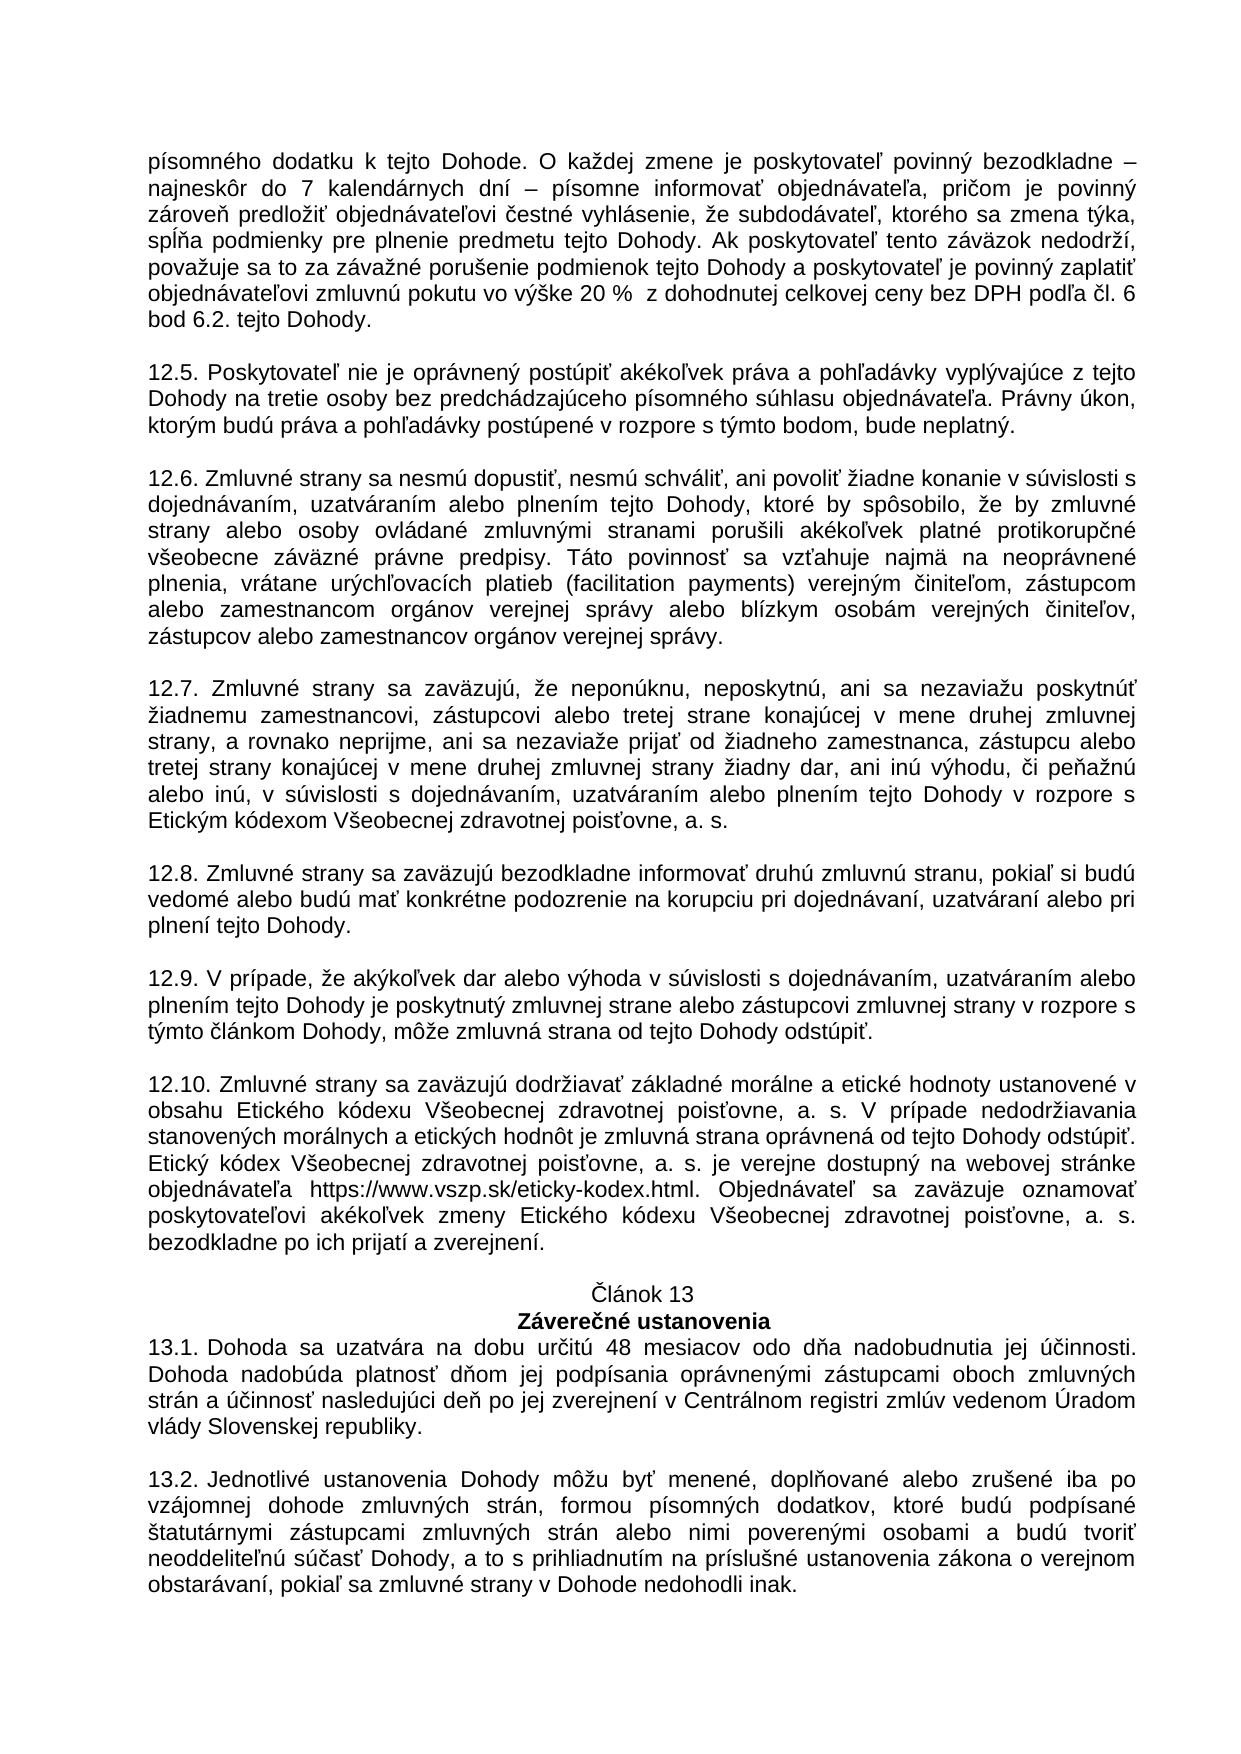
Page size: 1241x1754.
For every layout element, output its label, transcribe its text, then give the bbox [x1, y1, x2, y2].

text 12.5. Poskytovateľ nie je oprávnený postúpiť akékoľvek práva a pohľadávky vyplývajúce z tejto Dohody na tretie osoby bez predchádzajúceho písomného súhlasu objednávateľa. Právny úkon, ktorým budú práva a pohľadávky postúpené v rozpore s týmto bodom, bude neplatný. [148, 359, 1137, 438]
text 13.2. Jednotlivé ustanovenia Dohody môžu byť menené, doplňované alebo zrušené iba po vzájomnej dohode zmluvných strán, formou písomných dodatkov, ktoré budú podpísané štatutárnymi zástupcami zmluvných strán alebo nimi poverenými osobami a budú tvoriť neoddeliteľnú súčasť Dohody, a to s prihliadnutím na príslušné ustanovenia zákona o verejnom obstarávaní, pokiaľ sa zmluvné strany v Dohode nedohodli inak. [148, 1466, 1137, 1598]
subtitle Záverečné ustanovenia [148, 1308, 1139, 1334]
text 12.10. Zmluvné strany sa zaväzujú dodržiavať základné morálne a etické hodnoty ustanovené v obsahu Etického kódexu Všeobecnej zdravotnej poisťovne, a. s. V prípade nedodržiavania stanovených morálnych a etických hodnôt je zmluvná strana oprávnená od tejto Dohody odstúpiť. Etický kódex Všeobecnej zdravotnej poisťovne, a. s. je verejne dostupný na webovej stránke objednávateľa https://www.vszp.sk/eticky-kodex.html. Objednávateľ sa zaväzuje oznamovať poskytovateľovi akékoľvek zmeny Etického kódexu Všeobecnej zdravotnej poisťovne, a. s. bezodkladne po ich prijatí a zverejnení. [148, 1071, 1137, 1255]
text 12.9. V prípade, že akýkoľvek dar alebo výhoda v súvislosti s dojednávaním, uzatváraním alebo plnením tejto Dohody je poskytnutý zmluvnej strane alebo zástupcovi zmluvnej strany v rozpore s týmto článkom Dohody, môže zmluvná strana od tejto Dohody odstúpiť. [148, 965, 1137, 1044]
text 12.6. Zmluvné strany sa nesmú dopustiť, nesmú schváliť, ani povoliť žiadne konanie v súvislosti s dojednávaním, uzatváraním alebo plnením tejto Dohody, ktoré by spôsobilo, že by zmluvné strany alebo osoby ovládané zmluvnými stranami porušili akékoľvek platné protikorupčné všeobecne záväzné právne predpisy. Táto povinnosť sa vzťahuje najmä na neoprávnené plnenia, vrátane urýchľovacích platieb (facilitation payments) verejným činiteľom, zástupcom alebo zamestnancom orgánov verejnej správy alebo blízkym osobám verejných činiteľov, zástupcov alebo zamestnancov orgánov verejnej správy. [148, 464, 1137, 649]
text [148, 148, 1137, 333]
text 12.8. Zmluvné strany sa zaväzujú bezodkladne informovať druhú zmluvnú stranu, pokiaľ si budú vedomé alebo budú mať konkrétne podozrenie na korupciu pri dojednávaní, uzatváraní alebo pri plnení tejto Dohody. [148, 860, 1137, 939]
text Článok 13 [148, 1281, 1137, 1308]
text 12.7. Zmluvné strany sa zaväzujú, že neponúknu, neposkytnú, ani sa nezaviažu poskytnúť žiadnemu zamestnancovi, zástupcovi alebo tretej strane konajúcej v mene druhej zmluvnej strany, a rovnako neprijme, ani sa nezaviaže prijať od žiadneho zamestnanca, zástupcu alebo tretej strany konajúcej v mene druhej zmluvnej strany žiadny dar, ani inú výhodu, či peňažnú alebo inú, v súvislosti s dojednávaním, uzatváraním alebo plnením tejto Dohody v rozpore s Etickým kódexom Všeobecnej zdravotnej poisťovne, a. s. [148, 675, 1137, 833]
text 13.1. Dohoda sa uzatvára na dobu určitú 48 mesiacov odo dňa nadobudnutia jej účinnosti. Dohoda nadobúda platnosť dňom jej podpísania oprávnenými zástupcami oboch zmluvných strán a účinnosť nasledujúci deň po jej zverejnení v Centrálnom registri zmlúv vedenom Úradom vlády Slovenskej republiky. [148, 1334, 1137, 1439]
